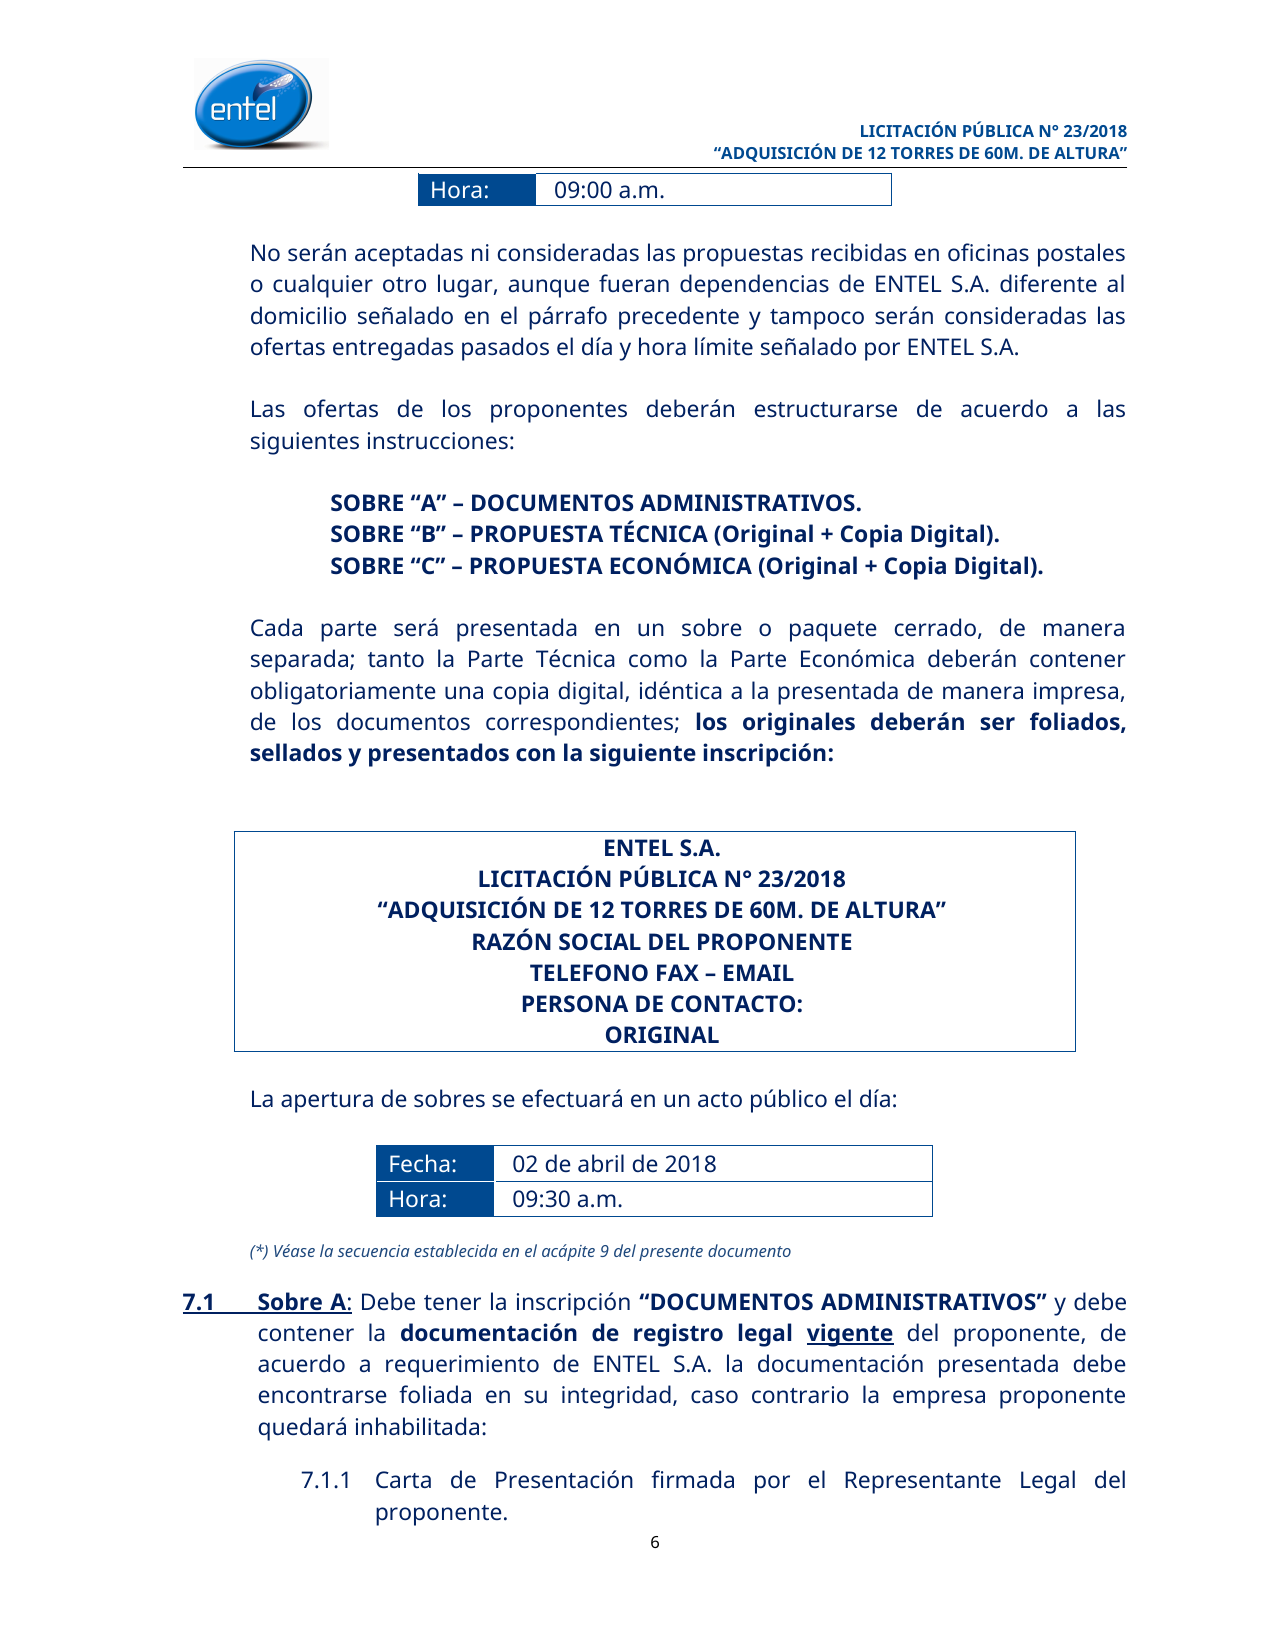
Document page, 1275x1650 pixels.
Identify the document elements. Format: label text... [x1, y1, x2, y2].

picture [194, 58, 330, 150]
table_cell Hora: [419, 174, 536, 205]
table_cell 09:30 a.m. [496, 1182, 932, 1216]
list No serán aceptadas ni consideradas las propuestas recibidas en oficinas postales o cualquier otro lugar, aunque fueran dependencias de ENTEL S.A. diferente al domicilio señalado en el párrafo precedente y tampoco serán consideradas las ofertas entregadas pasados el día y hora límite señalado por ENTEL S.A. [249, 237, 1127, 362]
table_cell Hora: [377, 1182, 494, 1216]
table_header ENTEL S.A. LICITACIÓN PÚBLICA N° 23/2018 “ADQUISICIÓN DE 12 TORRES DE 60M. DE ALTURA” RAZÓN SOCIAL DEL PROPONENTE TELEFONO FAX – EMAIL PERSONA DE CONTACTO: ORIGINAL [235, 832, 1075, 1051]
list Las ofertas de los proponentes deberán estructurarse de acuerdo a las siguientes instrucciones: [249, 393, 1127, 456]
table_cell 09:00 a.m. [537, 174, 891, 205]
list Sobre A: Debe tener la inscripción “DOCUMENTOS ADMINISTRATIVOS” y debe contener la documentación de registro legal vigente del proponente, de acuerdo a requerimiento de ENTEL S.A. la documentación presentada debe encontrarse foliada en su integridad, caso contrario la empresa proponente quedará inhabilitada: [182, 1285, 1127, 1442]
text SOBRE “A” – DOCUMENTOS ADMINISTRATIVOS. [330, 487, 1127, 518]
table_header 02 de abril de 2018 [496, 1146, 932, 1181]
list Carta de Presentación firmada por el Representante Legal del proponente. [301, 1464, 1127, 1527]
text La apertura de sobres se efectuará en un acto público el día: [249, 1083, 1127, 1114]
text (*) Véase la secuencia establecida en el acápite 9 del presente documento [249, 1240, 1127, 1263]
text SOBRE “C” – PROPUESTA ECONÓMICA (Original + Copia Digital). [330, 549, 1127, 581]
text SOBRE “B” – PROPUESTA TÉCNICA (Original + Copia Digital). [330, 518, 1127, 549]
list Cada parte será presentada en un sobre o paquete cerrado, de manera separada; tanto la Parte Técnica como la Parte Económica deberán contener obligatoriamente una copia digital, idéntica a la presentada de manera impresa, de los documentos correspondientes; los originales deberán ser foliados, sellados y presentados con la siguiente inscripción: [249, 612, 1127, 768]
table_header Fecha: [377, 1146, 494, 1181]
